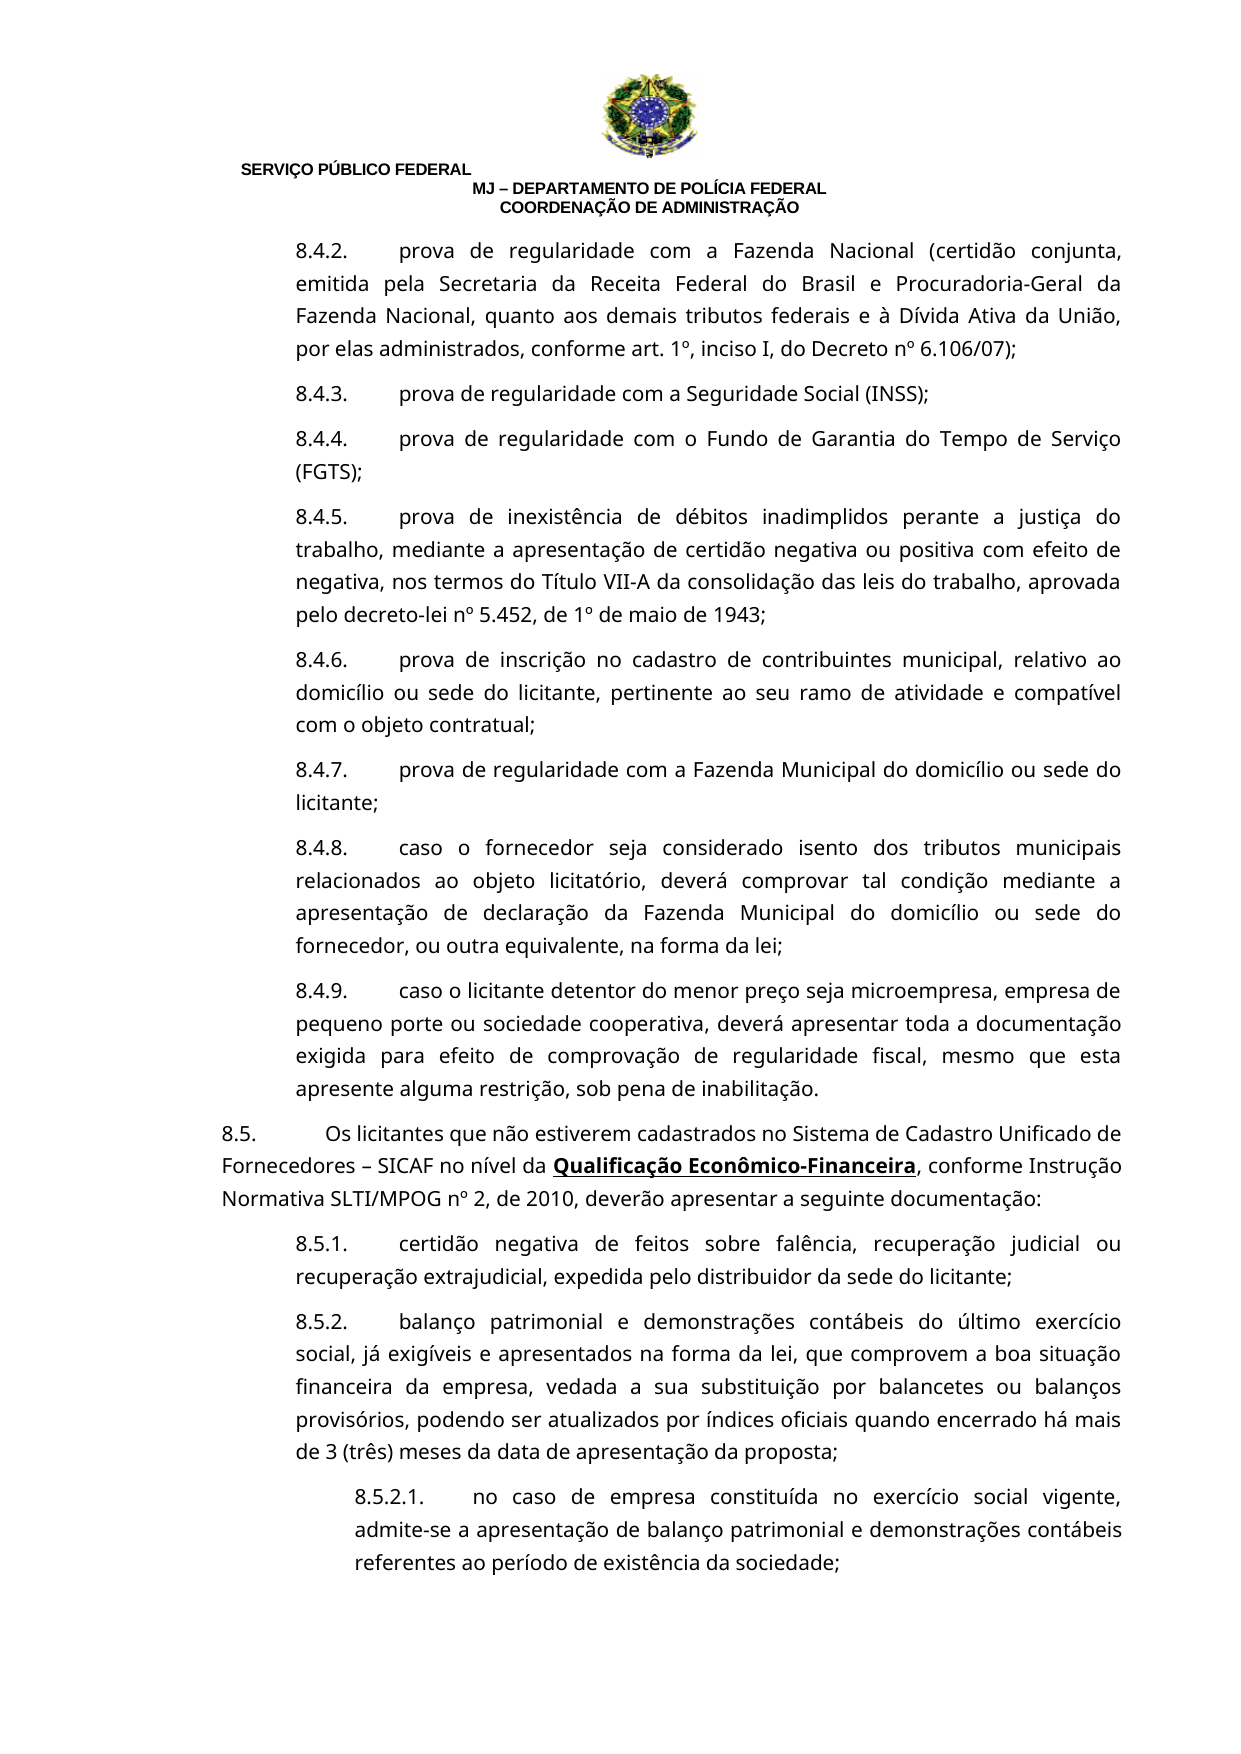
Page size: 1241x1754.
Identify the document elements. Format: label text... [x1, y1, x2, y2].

list certidão negativa de feitos sobre falência, recuperação judicial ou recuperação extrajudicial, expedida pelo distribuidor da sede do licitante; [295, 1229, 1122, 1290]
list prova de inscrição no cadastro de contribuintes municipal, relativo ao domicílio ou sede do licitante, pertinente ao seu ramo de atividade e compatível com o objeto contratual; [295, 645, 1122, 739]
list prova de regularidade com a Fazenda Municipal do domicílio ou sede do licitante; [295, 755, 1122, 816]
list prova de regularidade com a Seguridade Social (INSS); [295, 379, 1122, 408]
list prova de regularidade com a Fazenda Nacional (certidão conjunta, emitida pela Secretaria da Receita Federal do Brasil e Procuradoria-Geral da Fazenda Nacional, quanto aos demais tributos federais e à Dívida Ativa da União, por elas administrados, conforme art. 1º, inciso I, do Decreto nº 6.106/07); [295, 236, 1122, 363]
list caso o fornecedor seja considerado isento dos tributos municipais relacionados ao objeto licitatório, deverá comprovar tal condição mediante a apresentação de declaração da Fazenda Municipal do domicílio ou sede do fornecedor, ou outra equivalente, na forma da lei; [295, 833, 1122, 959]
list prova de inexistência de débitos inadimplidos perante a justiça do trabalho, mediante a apresentação de certidão negativa ou positiva com efeito de negativa, nos termos do Título VII-A da consolidação das leis do trabalho, aprovada pelo decreto-lei nº 5.452, de 1º de maio de 1943; [295, 502, 1122, 628]
list balanço patrimonial e demonstrações contábeis do último exercício social, já exigíveis e apresentados na forma da lei, que comprovem a boa situação financeira da empresa, vedada a sua substituição por balancetes ou balanços provisórios, podendo ser atualizados por índices oficiais quando encerrado há mais de 3 (três) meses da data de apresentação da proposta; [295, 1307, 1122, 1466]
list no caso de empresa constituída no exercício social vigente, admite-se a apresentação de balanço patrimonial e demonstrações contábeis referentes ao período de existência da sociedade; [354, 1482, 1122, 1576]
list Os licitantes que não estiverem cadastrados no Sistema de Cadastro Unificado de Fornecedores – SICAF no nível da Qualificação Econômico-Financeira, conforme Instrução Normativa SLTI/MPOG nº 2, de 2010, deverão apresentar a seguinte documentação: [221, 1119, 1122, 1213]
list prova de regularidade com o Fundo de Garantia do Tempo de Serviço (FGTS); [295, 424, 1122, 486]
list caso o licitante detentor do menor preço seja microempresa, empresa de pequeno porte ou sociedade cooperativa, deverá apresentar toda a documentação exigida para efeito de comprovação de regularidade fiscal, mesmo que esta apresente alguma restrição, sob pena de inabilitação. [295, 976, 1122, 1102]
